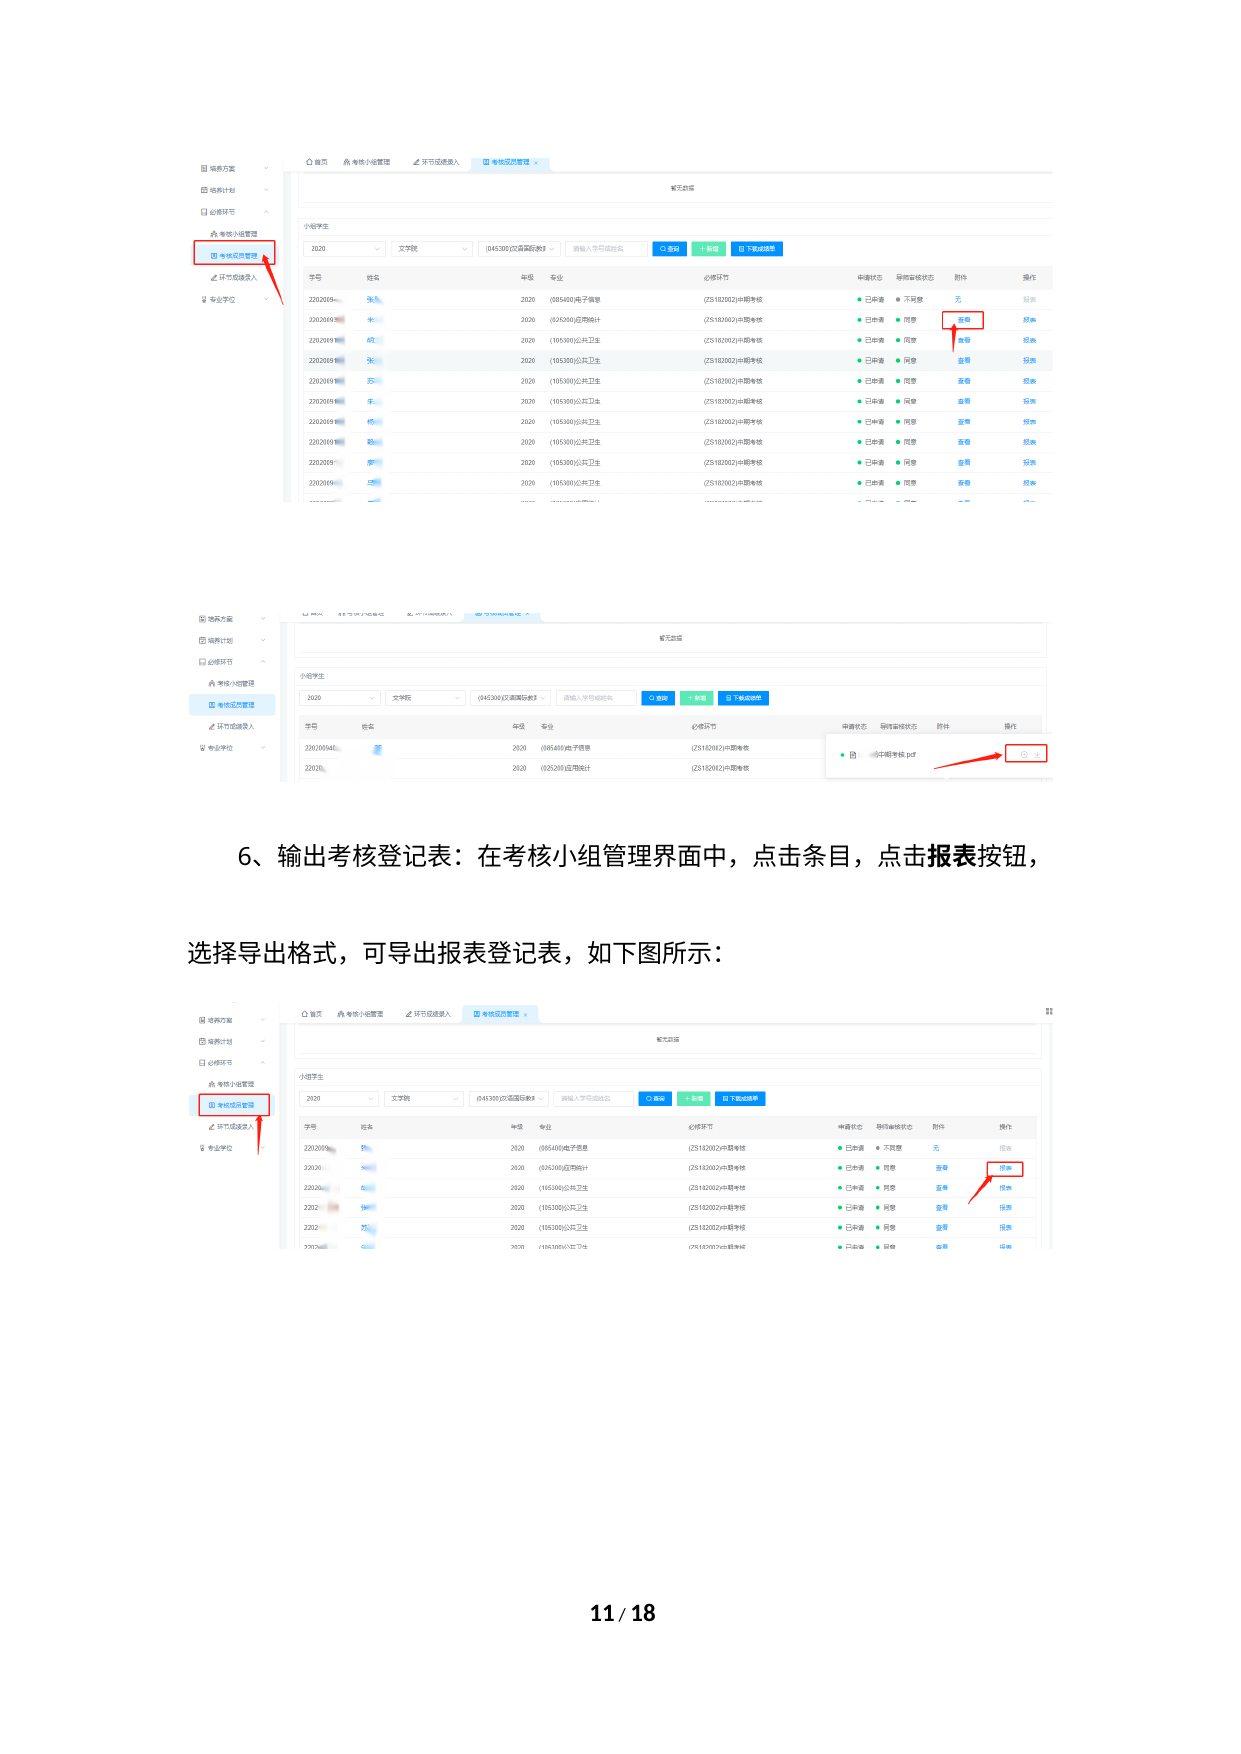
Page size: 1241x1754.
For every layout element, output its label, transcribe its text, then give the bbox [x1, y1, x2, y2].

list 6、输出考核登记表：在考核小组管理界面中，点击条目，点击报表按钮，选择导出格式，可导出报表登记表，如下图所示： [187, 822, 1053, 984]
picture [187, 158, 1053, 502]
picture [187, 1002, 1053, 1249]
picture [187, 613, 1053, 782]
